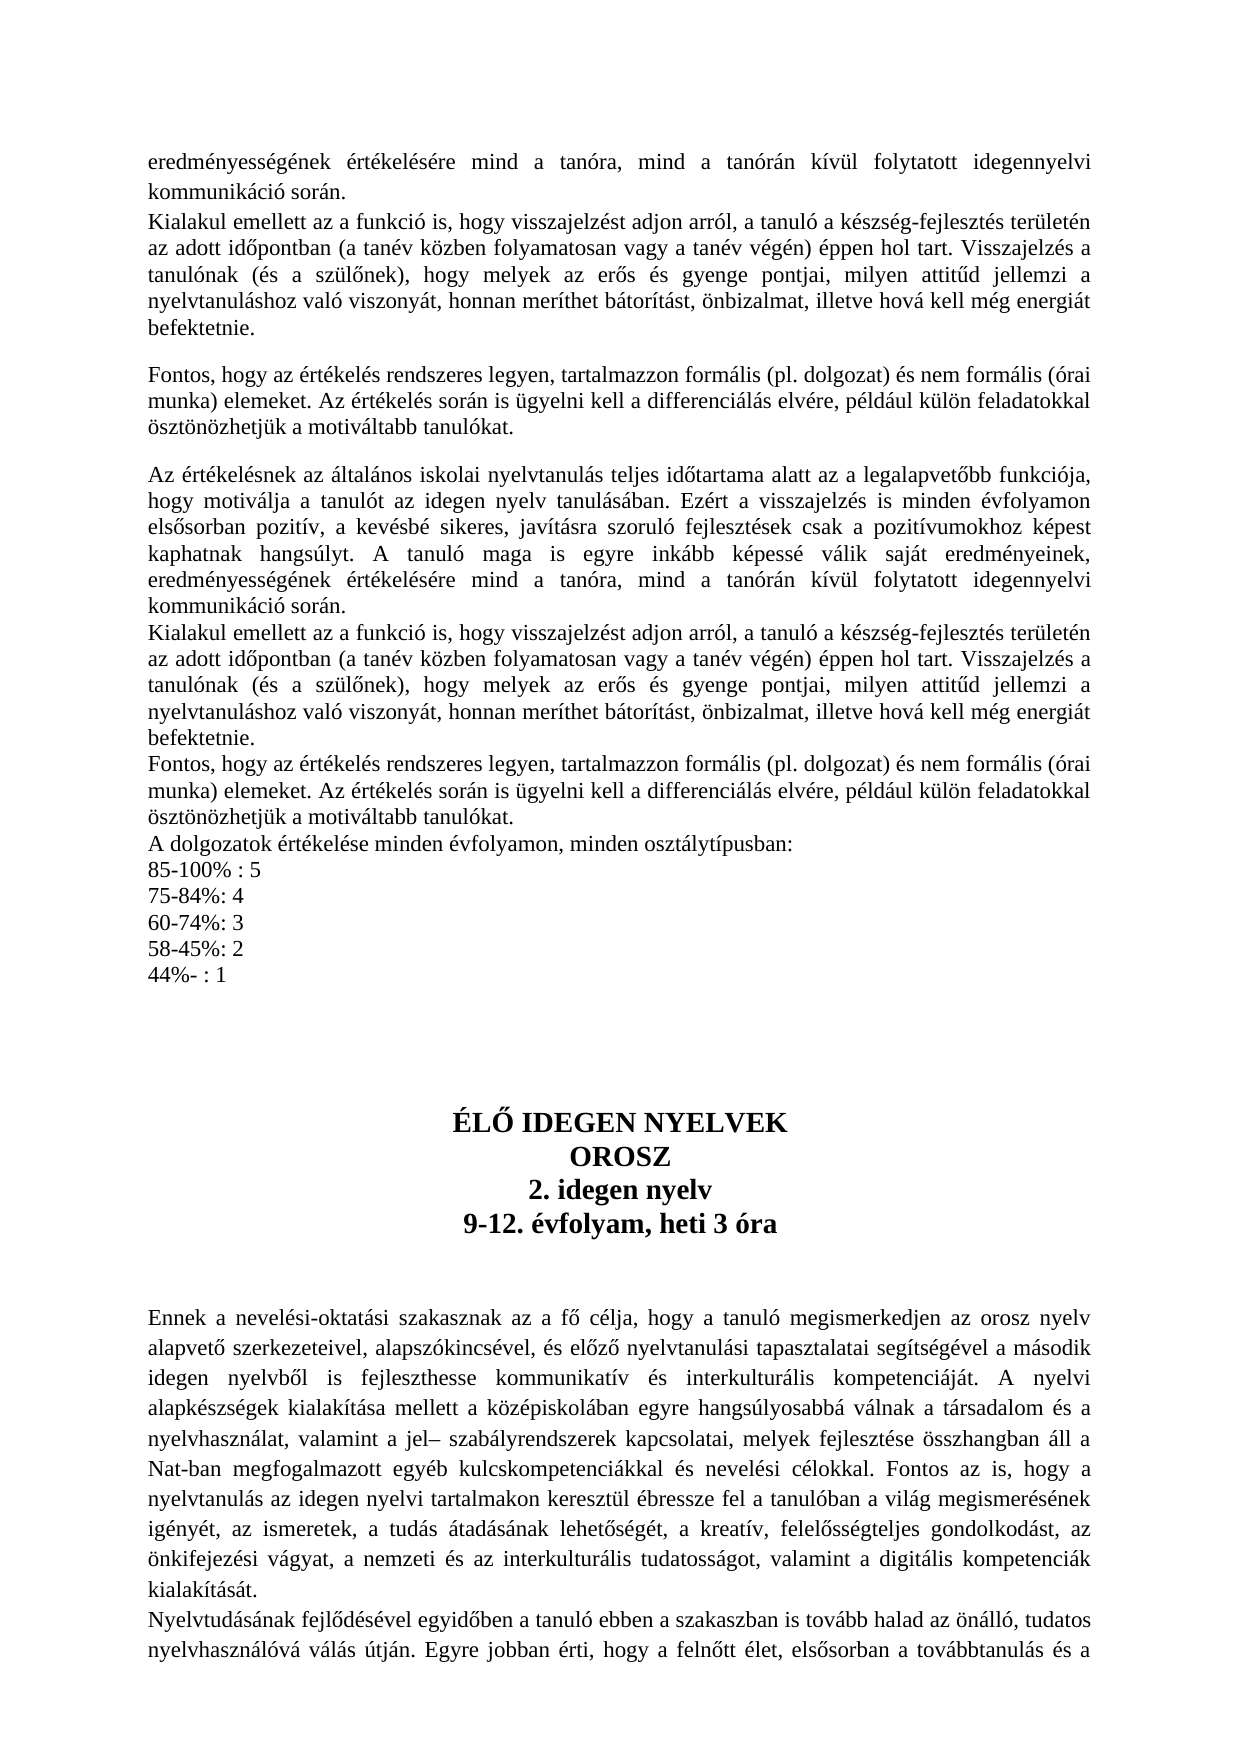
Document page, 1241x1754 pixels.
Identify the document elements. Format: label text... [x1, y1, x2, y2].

text Kialakul emellett az a funkció is, hogy visszajelzést adjon arról, a tanuló a készség-fejlesztés területén az adott időpontban (a tanév közben folyamatosan vagy a tanév végén) éppen hol tart. Visszajelzés a tanulónak (és a szülőnek), hogy melyek az erős és gyenge pontjai, milyen attitűd jellemzi a nyelvtanuláshoz való viszonyát, honnan meríthet bátorítást, önbizalmat, illetve hová kell még energiát befektetnie. [148, 619, 1092, 751]
text A dolgozatok értékelése minden évfolyamon, minden osztálytípusban: [148, 829, 1092, 856]
text 85-100% : 5 [148, 856, 1092, 882]
text Fontos, hogy az értékelés rendszeres legyen, tartalmazzon formális (pl. dolgozat) és nem formális (órai munka) elemeket. Az értékelés során is ügyelni kell a differenciálás elvére, például külön feladatokkal ösztönözhetjük a motiváltabb tanulókat. [148, 361, 1092, 440]
text Kialakul emellett az a funkció is, hogy visszajelzést adjon arról, a tanuló a készség-fejlesztés területén az adott időpontban (a tanév közben folyamatosan vagy a tanév végén) éppen hol tart. Visszajelzés a tanulónak (és a szülőnek), hogy melyek az erős és gyenge pontjai, milyen attitűd jellemzi a nyelvtanuláshoz való viszonyát, honnan meríthet bátorítást, önbizalmat, illetve hová kell még energiát befektetnie. [148, 208, 1092, 340]
text 2. idegen nyelv [148, 1172, 1092, 1206]
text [148, 1606, 1092, 1662]
text Ennek a nevelési-oktatási szakasznak az a fő célja, hogy a tanuló megismerkedjen az orosz nyelv alapvető szerkezeteivel, alapszókincsével, és előző nyelvtanulási tapasztalatai segítségével a második idegen nyelvből is fejleszthesse kommunikatív és interkulturális kompetenciáját. A nyelvi alapkészségek kialakítása mellett a középiskolában egyre hangsúlyosabbá válnak a társadalom és a nyelvhasználat, valamint a jel– szabályrendszerek kapcsolatai, melyek fejlesztése összhangban áll a Nat-ban megfogalmazott egyéb kulcskompetenciákkal és nevelési célokkal. Fontos az is, hogy a nyelvtanulás az idegen nyelvi tartalmakon keresztül ébressze fel a tanulóban a világ megismerésének igényét, az ismeretek, a tudás átadásának lehetőségét, a kreatív, felelősségteljes gondolkodást, az önkifejezési vágyat, a nemzeti és az interkulturális tudatosságot, valamint a digitális kompetenciák kialakítását. [148, 1304, 1092, 1602]
text 75-84%: 4 [148, 882, 1092, 909]
text 9-12. évfolyam, heti 3 óra [148, 1206, 1092, 1239]
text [148, 148, 1092, 204]
text OROSZ [148, 1139, 1092, 1172]
text ÉLŐ IDEGEN NYELVEK [148, 1105, 1092, 1139]
text 44%- : 1 [148, 961, 1092, 988]
text Fontos, hogy az értékelés rendszeres legyen, tartalmazzon formális (pl. dolgozat) és nem formális (órai munka) elemeket. Az értékelés során is ügyelni kell a differenciálás elvére, például külön feladatokkal ösztönözhetjük a motiváltabb tanulókat. [148, 751, 1092, 829]
text 58-45%: 2 [148, 935, 1092, 961]
text 60-74%: 3 [148, 909, 1092, 935]
